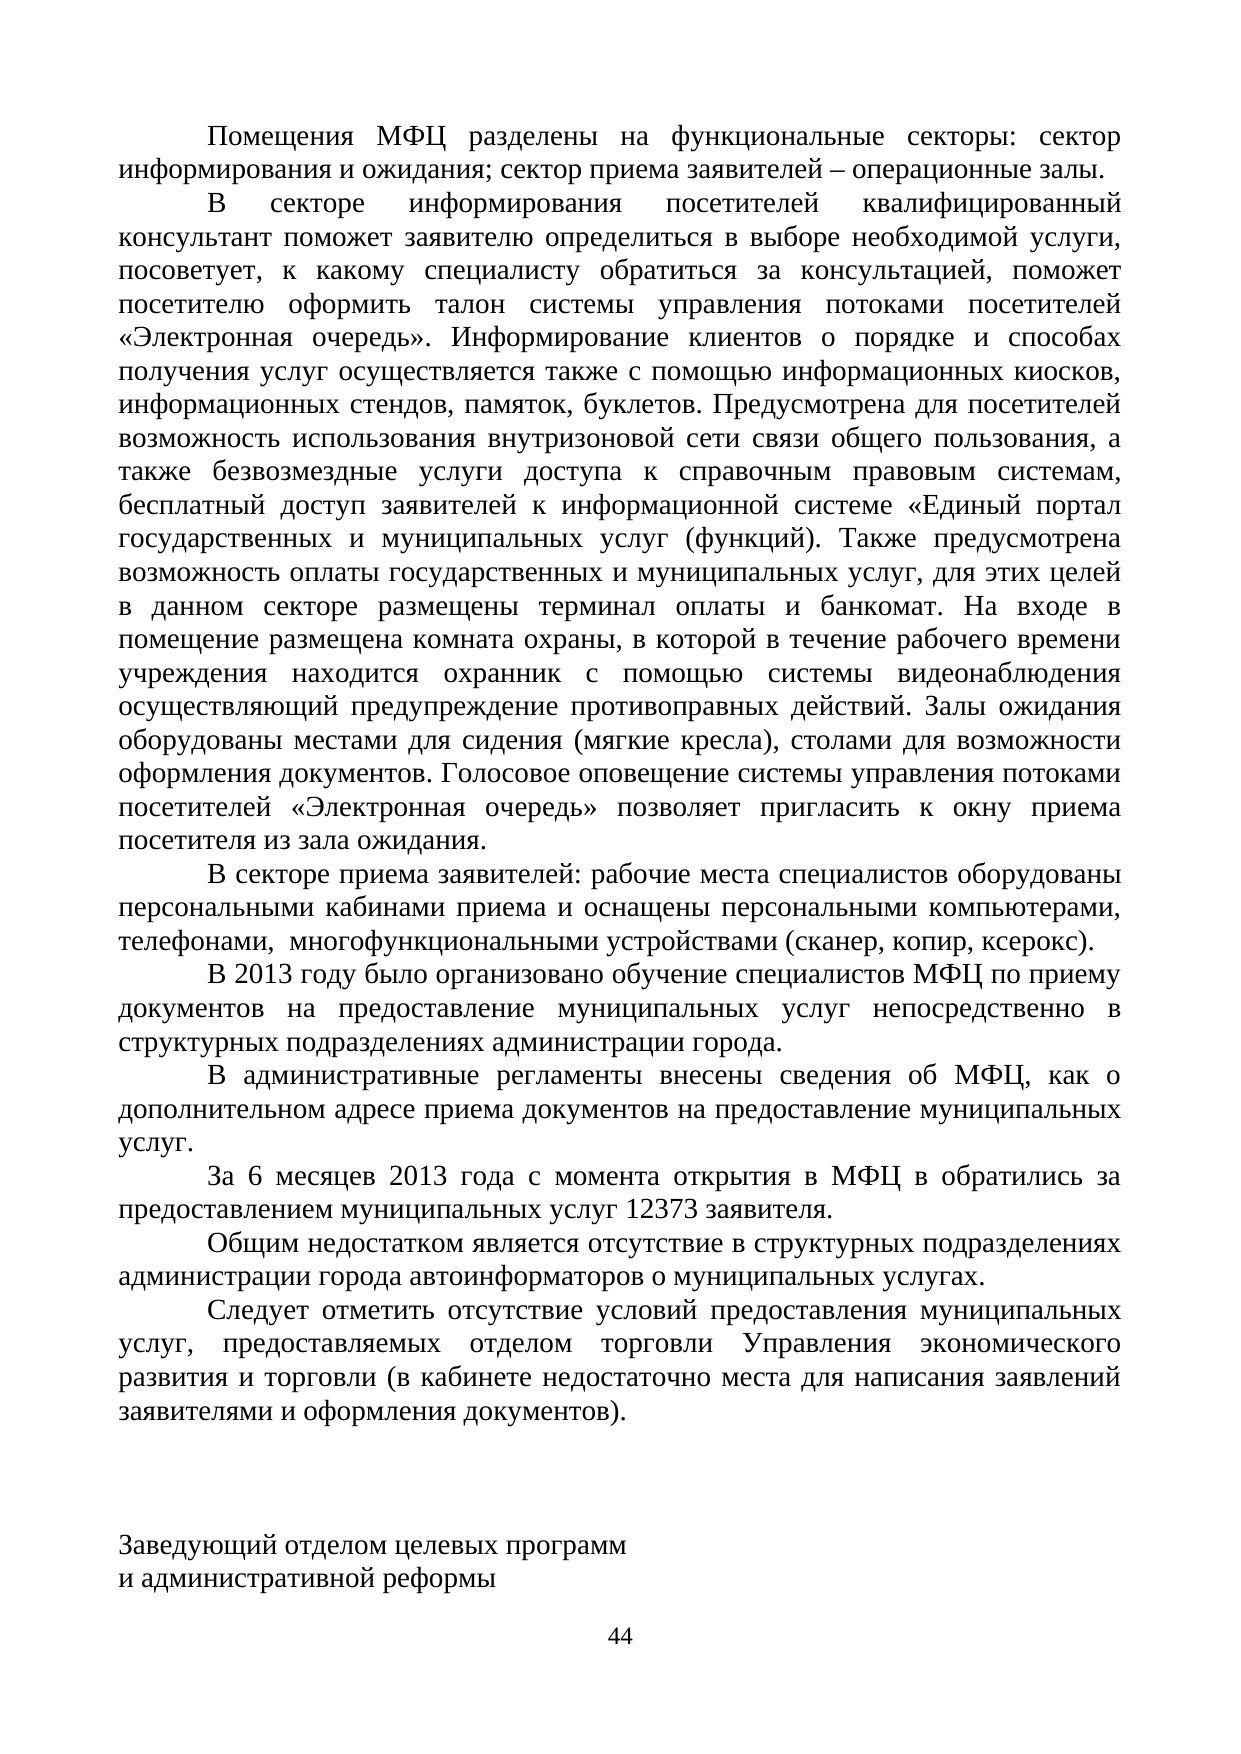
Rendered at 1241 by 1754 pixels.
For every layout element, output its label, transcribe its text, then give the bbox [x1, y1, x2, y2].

text В 2013 году было организовано обучение специалистов МФЦ по приему документов на предоставление муниципальных услуг непосредственно в структурных подразделениях администрации города. [118, 957, 1122, 1057]
text В секторе информирования посетителей квалифицированный консультант поможет заявителю определиться в выборе необходимой услуги, посоветует, к какому специалисту обратиться за консультацией, поможет посетителю оформить талон системы управления потоками посетителей «Электронная очередь». Информирование клиентов о порядке и способах получения услуг осуществляется также с помощью информационных киосков, информационных стендов, памяток, буклетов. Предусмотрена для посетителей возможность использования внутризоновой сети связи общего пользования, а также безвозмездные услуги доступа к справочным правовым системам, бесплатный доступ заявителей к информационной системе «Единый портал государственных и муниципальных услуг (функций). Также предусмотрена возможность оплаты государственных и муниципальных услуг, для этих целей в данном секторе размещены терминал оплаты и банкомат. На входе в помещение размещена комната охраны, в которой в течение рабочего времени учреждения находится охранник с помощью системы видеонаблюдения осуществляющий предупреждение противоправных действий. Залы ожидания оборудованы местами для сидения (мягкие кресла), столами для возможности оформления документов. Голосовое оповещение системы управления потоками посетителей «Электронная очередь» позволяет пригласить к окну приема посетителя из зала ожидания. [118, 185, 1122, 856]
text За 6 месяцев 2013 года с момента открытия в МФЦ в обратились за предоставлением муниципальных услуг 12373 заявителя. [118, 1158, 1122, 1225]
text Заведующий отделом целевых программ [118, 1527, 1122, 1560]
text В секторе приема заявителей: рабочие места специалистов оборудованы персональными кабинами приема и оснащены персональными компьютерами, телефонами, многофункциональными устройствами (сканер, копир, ксерокс). [118, 856, 1122, 957]
text Помещения МФЦ разделены на функциональные секторы: сектор информирования и ожидания; сектор приема заявителей – операционные залы. [118, 118, 1122, 185]
text В административные регламенты внесены сведения об МФЦ, как о дополнительном адресе приема документов на предоставление муниципальных услуг. [118, 1057, 1122, 1158]
text и административной реформы [118, 1560, 1122, 1594]
text Общим недостатком является отсутствие в структурных подразделениях администрации города автоинформаторов о муниципальных услугах. [118, 1225, 1122, 1292]
text Следует отметить отсутствие условий предоставления муниципальных услуг, предоставляемых отделом торговли Управления экономического развития и торговли (в кабинете недостаточно места для написания заявлений заявителями и оформления документов). [118, 1292, 1122, 1426]
